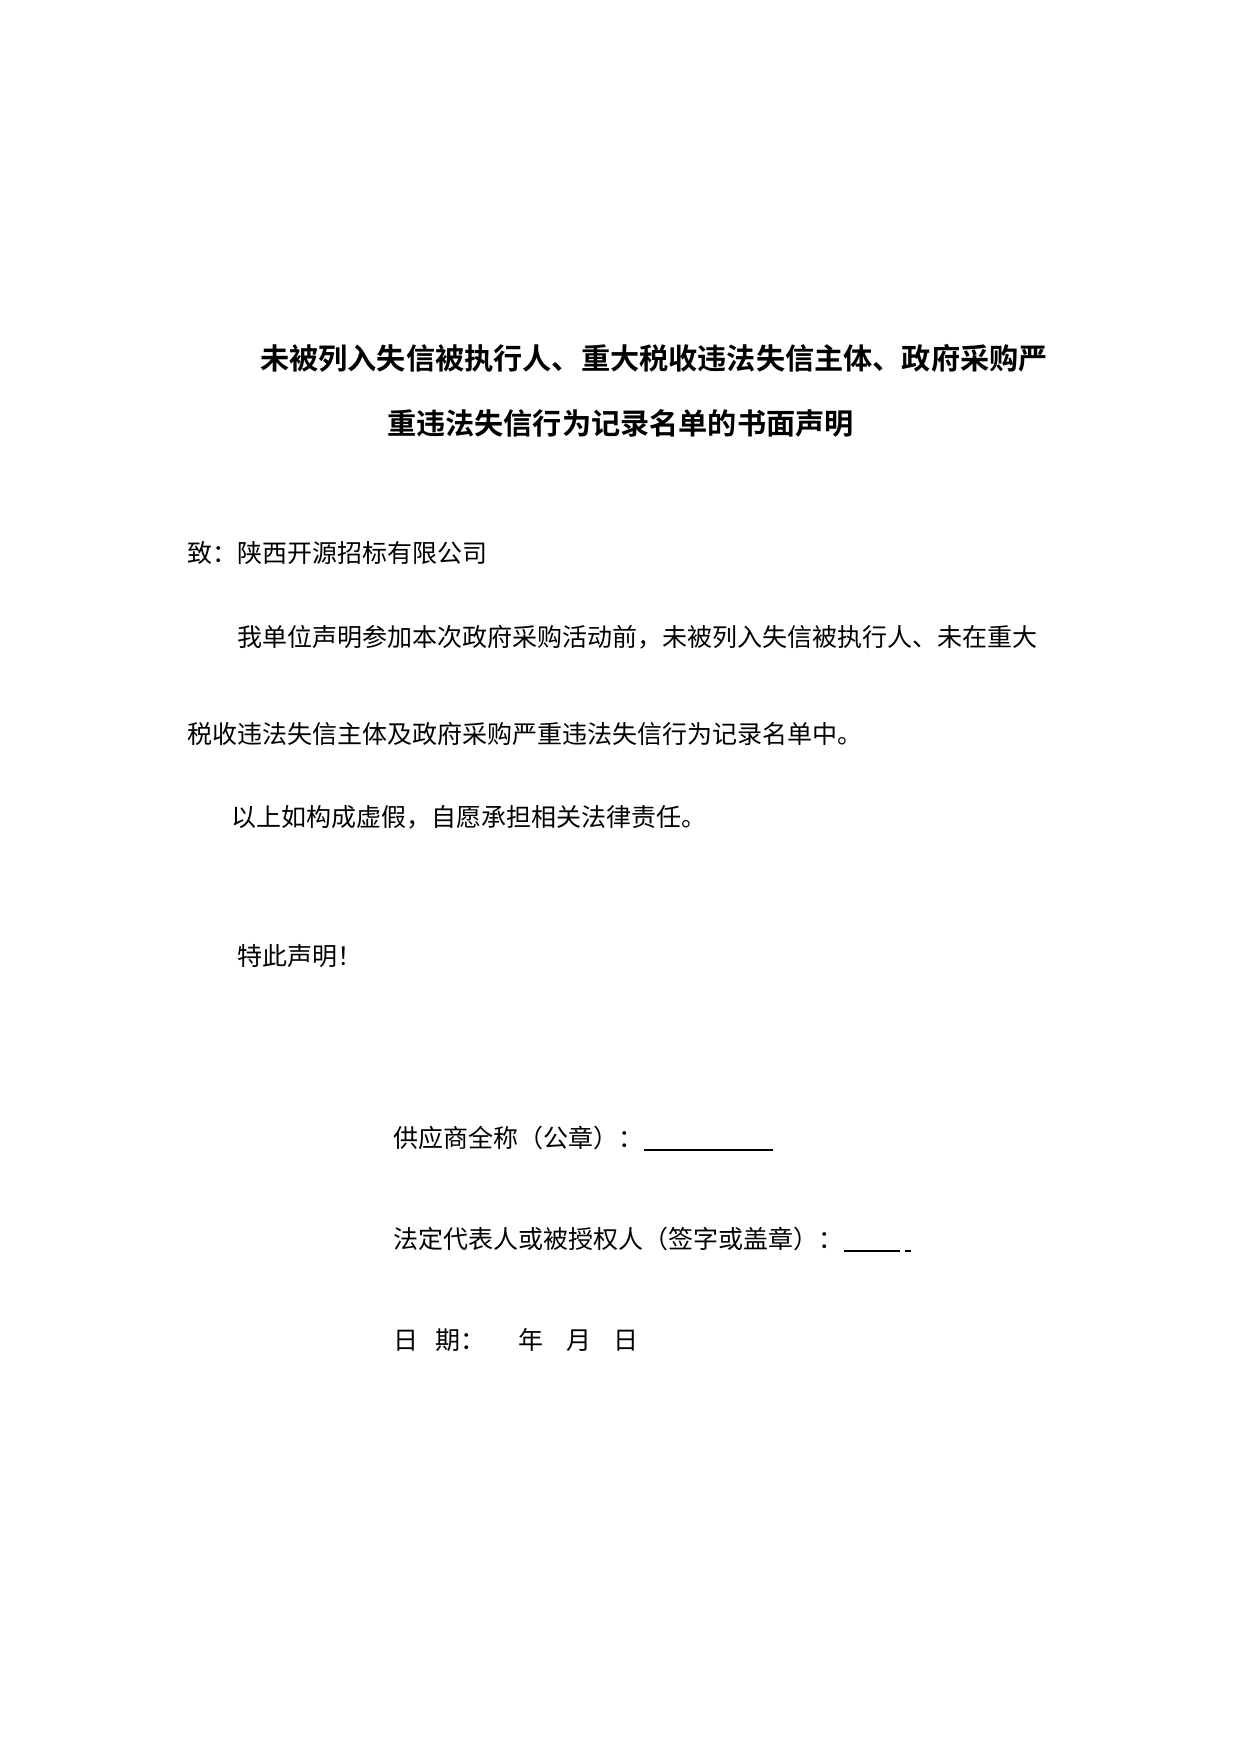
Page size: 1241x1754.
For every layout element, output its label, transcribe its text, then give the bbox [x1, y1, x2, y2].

text 供应商全称（公章）： [187, 1104, 1053, 1169]
text 特此声明！ [187, 922, 1053, 987]
text 日 期： 年 月 日 [187, 1306, 1053, 1371]
text 致：陕西开源招标有限公司 [187, 519, 1053, 584]
text 我单位声明参加本次政府采购活动前，未被列入失信被执行人、未在重大税收违法失信主体及政府采购严重违法失信行为记录名单中。 [187, 603, 1053, 765]
text 法定代表人或被授权人（签字或盖章）： [187, 1205, 1053, 1270]
text 未被列入失信被执行人、重大税收违法失信主体、政府采购严重违法失信行为记录名单的书面声明 [187, 324, 1053, 454]
text 以上如构成虚假，自愿承担相关法律责任。 [187, 783, 1053, 848]
